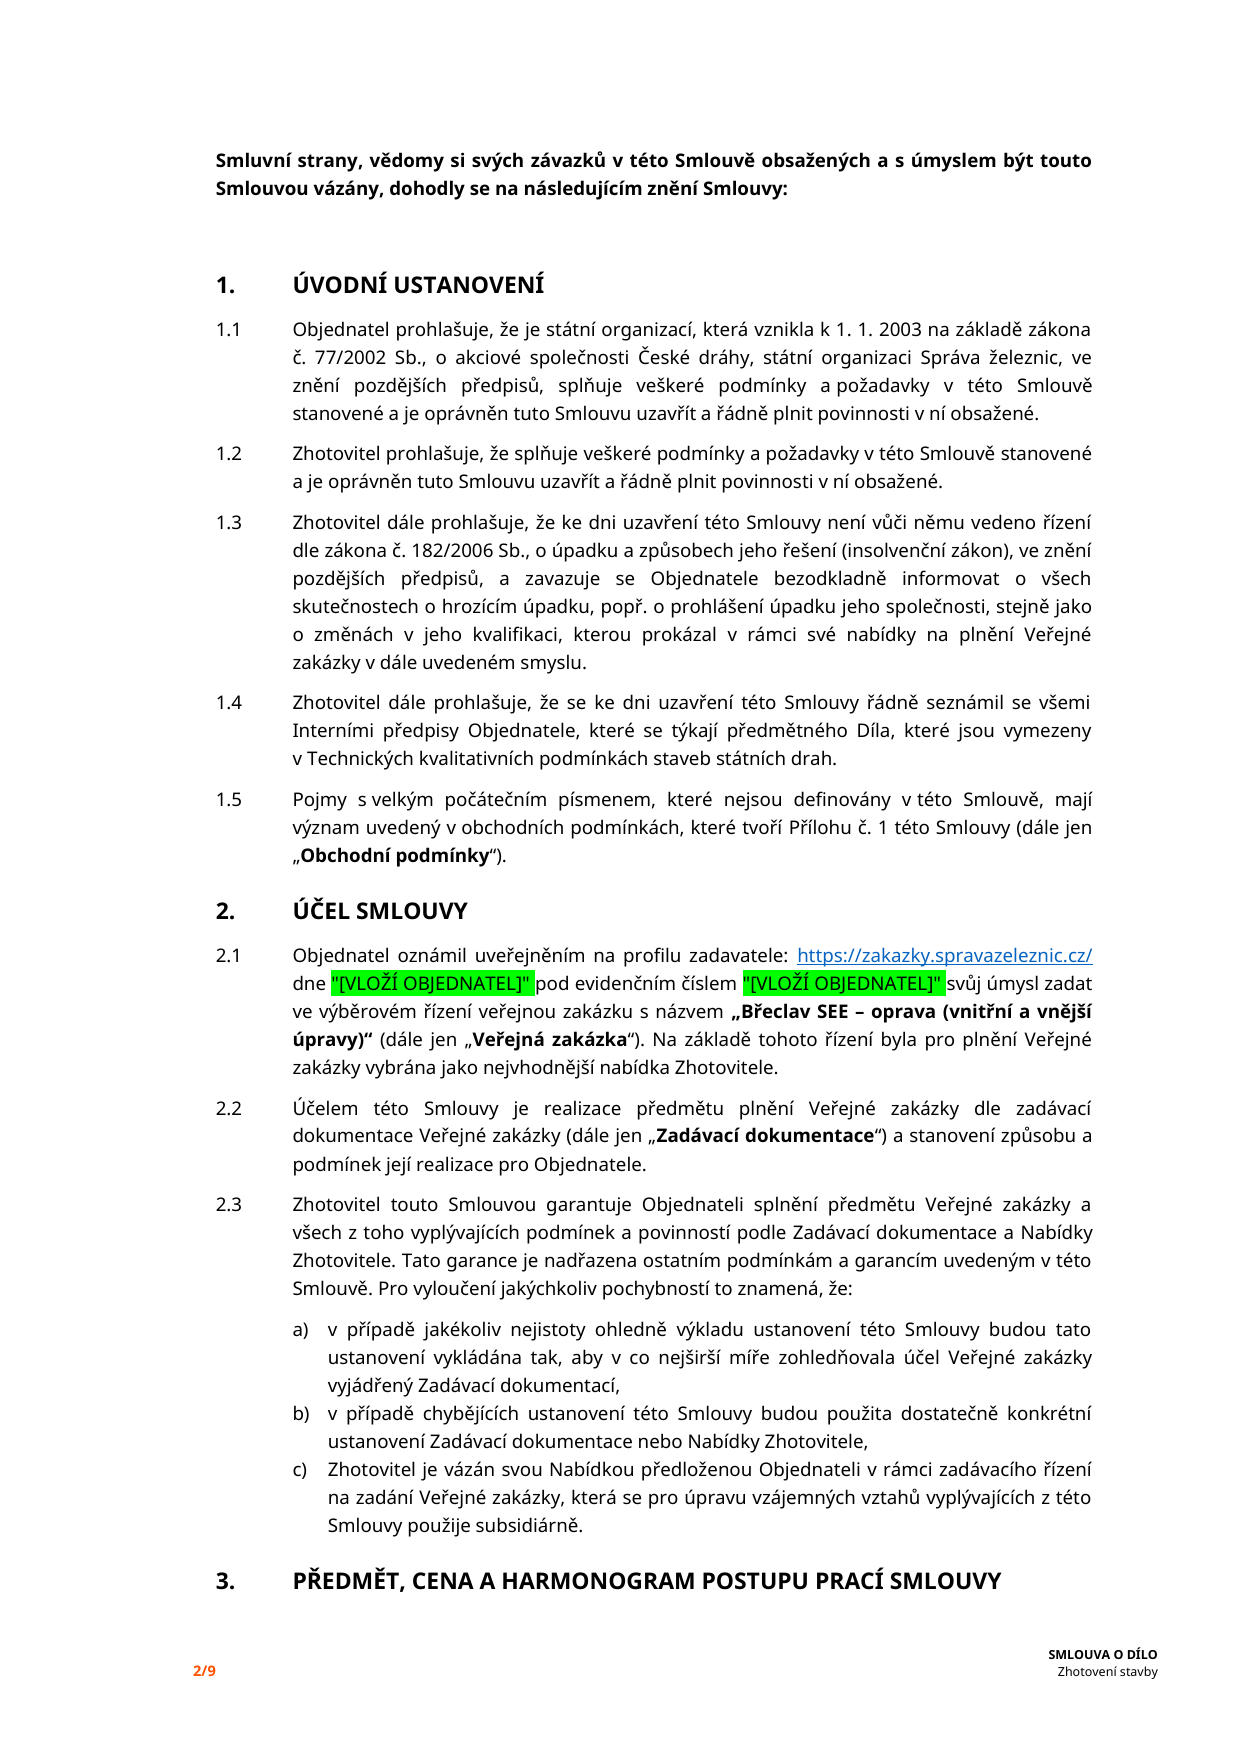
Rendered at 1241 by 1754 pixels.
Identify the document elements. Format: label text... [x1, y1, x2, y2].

text Objednatel oznámil uveřejněním na profilu zadavatele: https://zakazky.spravazeleznic.cz/ dne pod evidenčním číslem svůj úmysl zadat ve výběrovém řízení veřejnou zakázku s názvem „Břeclav SEE – oprava (vnitřní a vnější úpravy)“ (dále jen „Veřejná zakázka“). Na základě tohoto řízení byla pro plnění Veřejné zakázky vybrána jako nejvhodnější nabídka Zhotovitele. [216, 942, 1093, 1080]
text PŘEDMĚT, CENA A HARMONOGRAM POSTUPU PRACÍ SMLOUVY [216, 1565, 1093, 1596]
text Objednatel prohlašuje, že je státní organizací, která vznikla k 1. 1. 2003 na základě zákona č. 77/2002 Sb., o akciové společnosti České dráhy, státní organizaci Správa železnic, ve znění pozdějších předpisů, splňuje veškeré podmínky a požadavky v této Smlouvě stanovené a je oprávněn tuto Smlouvu uzavřít a řádně plnit povinnosti v ní obsažené. [216, 316, 1093, 426]
text ÚVODNÍ USTANOVENÍ [216, 269, 1093, 300]
text ÚČEL SMLOUVY [216, 895, 1093, 927]
text v případě jakékoliv nejistoty ohledně výkladu ustanovení této Smlouvy budou tato ustanovení vykládána tak, aby v co nejširší míře zohledňovala účel Veřejné zakázky vyjádřený Zadávací dokumentací, [292, 1316, 1093, 1397]
text Zhotovitel dále prohlašuje, že se ke dni uzavření této Smlouvy řádně seznámil se všemi Interními předpisy Objednatele, které se týkají předmětného Díla, které jsou vymezeny v Technických kvalitativních podmínkách staveb státních drah. [216, 690, 1093, 771]
text Pojmy s velkým počátečním písmenem, které nejsou definovány v této Smlouvě, mají význam uvedený v obchodních podmínkách, které tvoří Přílohu č. 1 této Smlouvy (dále jen „Obchodní podmínky“). [216, 786, 1093, 868]
text v případě chybějících ustanovení této Smlouvy budou použita dostatečně konkrétní ustanovení Zadávací dokumentace nebo Nabídky Zhotovitele, [292, 1400, 1093, 1453]
text Zhotovitel prohlašuje, že splňuje veškeré podmínky a požadavky v této Smlouvě stanovené a je oprávněn tuto Smlouvu uzavřít a řádně plnit povinnosti v ní obsažené. [216, 441, 1093, 494]
text Zhotovitel dále prohlašuje, že ke dni uzavření této Smlouvy není vůči němu vedeno řízení dle zákona č. 182/2006 Sb., o úpadku a způsobech jeho řešení (insolvenční zákon), ve znění pozdějších předpisů, a zavazuje se Objednatele bezodkladně informovat o všech skutečnostech o hrozícím úpadku, popř. o prohlášení úpadku jeho společnosti, stejně jako o změnách v jeho kvalifikaci, kterou prokázal v rámci své nabídky na plnění Veřejné zakázky v dále uvedeném smyslu. [216, 509, 1093, 675]
text Zhotovitel je vázán svou Nabídkou předloženou Objednateli v rámci zadávacího řízení na zadání Veřejné zakázky, která se pro úpravu vzájemných vztahů vyplývajících z této Smlouvy použije subsidiárně. [292, 1456, 1093, 1538]
text Zhotovitel touto Smlouvou garantuje Objednateli splnění předmětu Veřejné zakázky a všech z toho vyplývajících podmínek a povinností podle Zadávací dokumentace a Nabídky Zhotovitele. Tato garance je nadřazena ostatním podmínkám a garancím uvedeným v této Smlouvě. Pro vyloučení jakýchkoliv pochybností to znamená, že: [216, 1191, 1093, 1301]
text Smluvní strany, vědomy si svých závazků v této Smlouvě obsažených a s úmyslem být touto Smlouvou vázány, dohodly se na následujícím znění Smlouvy: [216, 147, 1093, 201]
text Účelem této Smlouvy je realizace předmětu plnění Veřejné zakázky dle zadávací dokumentace Veřejné zakázky (dále jen „Zadávací dokumentace“) a stanovení způsobu a podmínek její realizace pro Objednatele. [216, 1095, 1093, 1176]
